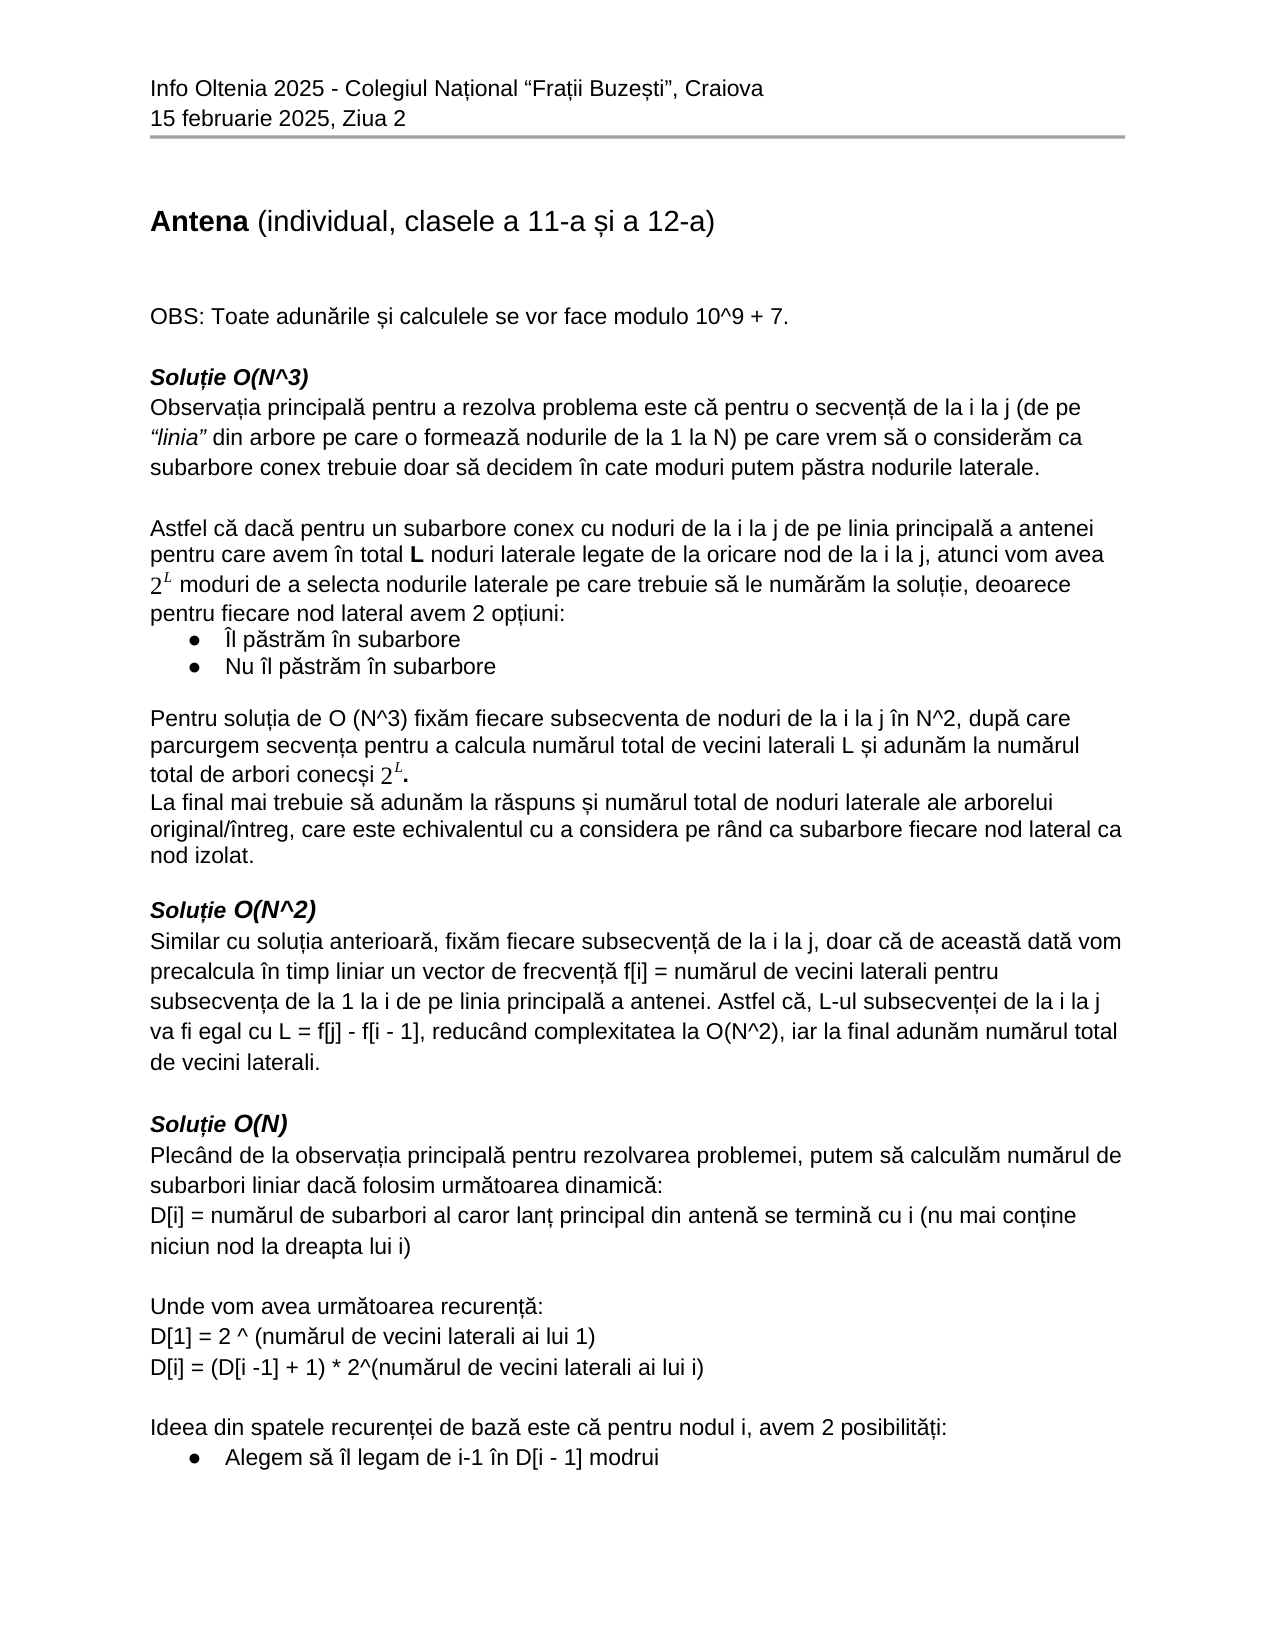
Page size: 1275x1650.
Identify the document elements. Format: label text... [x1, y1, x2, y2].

list Îl păstrăm în subarbore [187, 626, 1125, 653]
text Soluție O(N^2) [150, 895, 1125, 923]
text Observația principală pentru a rezolva problema este că pentru o secvență de la i la j (de pe “linia” din arbore pe care o formează nodurile de la 1 la N) pe care vrem să o considerăm ca subarbore conex trebuie doar să decidem în cate moduri putem păstra nodurile laterale. [150, 394, 1125, 481]
text Ideea din spatele recurenței de bază este că pentru nodul i, avem 2 posibilități: [150, 1414, 1125, 1440]
text Antena (individual, clasele a 11-a și a 12-a) [150, 204, 1125, 238]
text Pentru soluția de O (N^3) fixăm fiecare subsecventa de noduri de la i la j în N^2, după care parcurgem secvența pentru a calcula numărul total de vecini laterali L și adunăm la numărul total de arbori conecși . [150, 705, 1125, 789]
text OBS: Toate adunările și calculele se vor face modulo 10^9 + 7. [150, 303, 1125, 329]
text D[i] = (D[i -1] + 1) * 2^(numărul de vecini laterali ai lui i) [150, 1353, 1125, 1380]
list Alegem să îl legam de i-1 în D[i - 1] modrui [187, 1444, 1125, 1470]
text Soluție O(N^3) [150, 363, 1125, 390]
text Unde vom avea următoarea recurență: [150, 1293, 1125, 1319]
text D[i] = numărul de subarbori al caror lanț principal din antenă se termină cu i (nu mai conține niciun nod la dreapta lui i) [150, 1202, 1125, 1259]
list Nu îl păstrăm în subarbore [187, 653, 1125, 679]
text Astfel că dacă pentru un subarbore conex cu noduri de la i la j de pe linia principală a antenei pentru care avem în total L noduri laterale legate de la oricare nod de la i la j, atunci vom avea moduri de a selecta nodurile laterale pe care trebuie să le numărăm la soluție, deoarece pentru fiecare nod lateral avem 2 opțiuni: [150, 514, 1125, 626]
text D[1] = 2 ^ (numărul de vecini laterali ai lui 1) [150, 1323, 1125, 1349]
text Plecând de la observația principală pentru rezolvarea problemei, putem să calculăm numărul de subarbori liniar dacă folosim următoarea dinamică: [150, 1142, 1125, 1198]
text Similar cu soluția anterioară, fixăm fiecare subsecvență de la i la j, doar că de această dată vom precalcula în timp liniar un vector de frecvență f[i] = numărul de vecini laterali pentru subsecvența de la 1 la i de pe linia principală a antenei. Astfel că, L-ul subsecvenței de la i la j va fi egal cu L = f[j] - f[i - 1], reducând complexitatea la O(N^2), iar la final adunăm numărul total de vecini laterali. [150, 928, 1125, 1075]
text Soluție O(N) [150, 1109, 1125, 1138]
text La final mai trebuie să adunăm la răspuns și numărul total de noduri laterale ale arborelui original/întreg, care este echivalentul cu a considera pe rând ca subarbore fiecare nod lateral ca nod izolat. [150, 789, 1125, 868]
